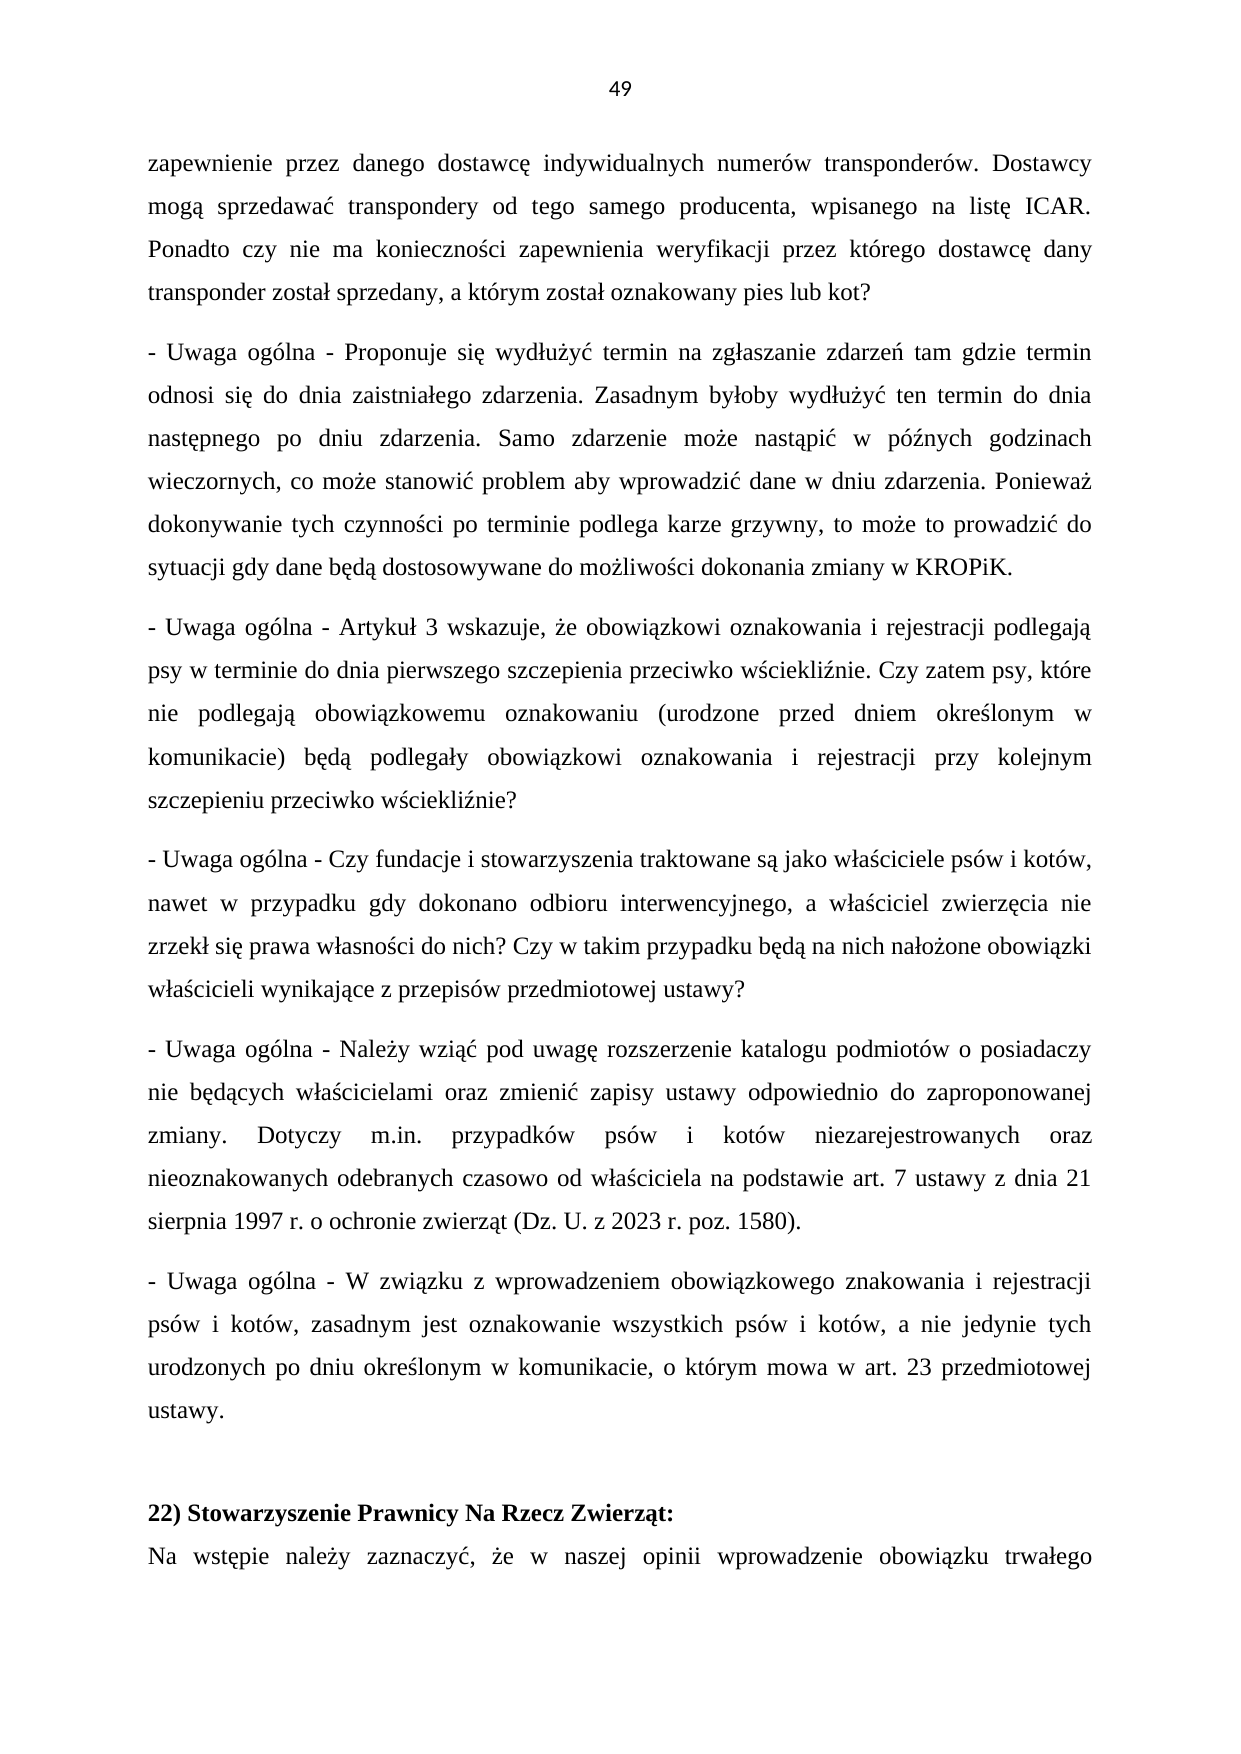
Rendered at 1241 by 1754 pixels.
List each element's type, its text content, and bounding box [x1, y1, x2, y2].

text 22) Stowarzyszenie Prawnicy Na Rzecz Zwierząt: [148, 1498, 1093, 1527]
text - Uwaga ogólna - Należy wziąć pod uwagę rozszerzenie katalogu podmiotów o posiadaczy nie będących właścicielami oraz zmienić zapisy ustawy odpowiednio do zaproponowanej zmiany. Dotyczy m.in. przypadków psów i kotów niezarejestrowanych oraz nieoznakowanych odebranych czasowo od właściciela na podstawie art. 7 ustawy z dnia 21 sierpnia 1997 r. o ochronie zwierząt (Dz. U. z 2023 r. poz. 1580). [148, 1034, 1093, 1235]
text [148, 1541, 1093, 1570]
text - Uwaga ogólna - Proponuje się wydłużyć termin na zgłaszanie zdarzeń tam gdzie termin odnosi się do dnia zaistniałego zdarzenia. Zasadnym byłoby wydłużyć ten termin do dnia następnego po dniu zdarzenia. Samo zdarzenie może nastąpić w późnych godzinach wieczornych, co może stanowić problem aby wprowadzić dane w dniu zdarzenia. Ponieważ dokonywanie tych czynności po terminie podlega karze grzywny, to może to prowadzić do sytuacji gdy dane będą dostosowywane do możliwości dokonania zmiany w KROPiK. [148, 337, 1093, 581]
text - Uwaga ogólna - Artykuł 3 wskazuje, że obowiązkowi oznakowania i rejestracji podlegają psy w terminie do dnia pierwszego szczepienia przeciwko wściekliźnie. Czy zatem psy, które nie podlegają obowiązkowemu oznakowaniu (urodzone przed dniem określonym w komunikacie) będą podlegały obowiązkowi oznakowania i rejestracji przy kolejnym szczepieniu przeciwko wściekliźnie? [148, 612, 1093, 813]
text - Uwaga ogólna - Czy fundacje i stowarzyszenia traktowane są jako właściciele psów i kotów, nawet w przypadku gdy dokonano odbioru interwencyjnego, a właściciel zwierzęcia nie zrzekł się prawa własności do nich? Czy w takim przypadku będą na nich nałożone obowiązki właścicieli wynikające z przepisów przedmiotowej ustawy? [148, 844, 1093, 1003]
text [148, 148, 1093, 306]
text - Uwaga ogólna - W związku z wprowadzeniem obowiązkowego znakowania i rejestracji psów i kotów, zasadnym jest oznakowanie wszystkich psów i kotów, a nie jedynie tych urodzonych po dniu określonym w komunikacie, o którym mowa w art. 23 przedmiotowej ustawy. [148, 1266, 1093, 1424]
